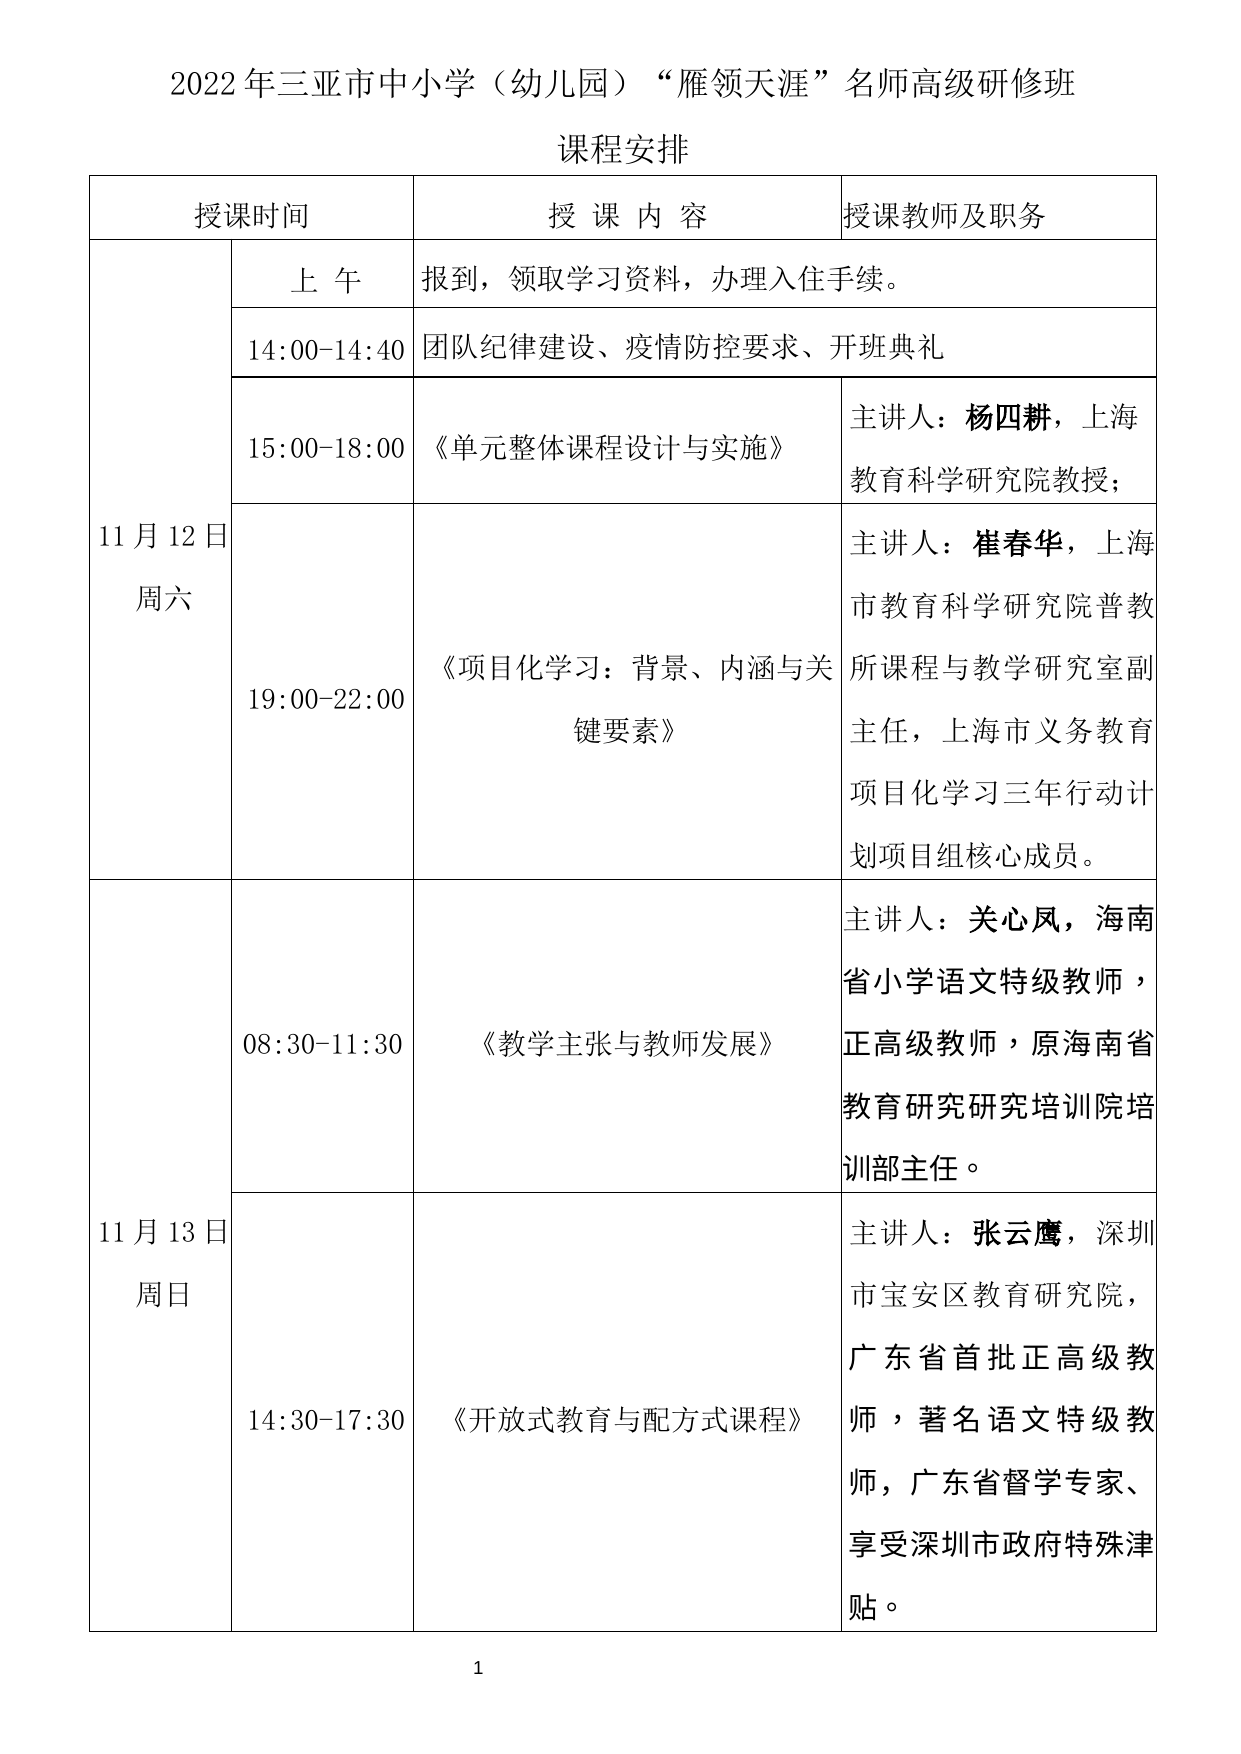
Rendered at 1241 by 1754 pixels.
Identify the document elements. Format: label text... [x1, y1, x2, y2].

text 2022年三亚市中小学（幼儿园）“雁领天涯”名师高级研修班 [159, 42, 1087, 108]
table_cell 《单元整体课程设计与实施》 [414, 378, 841, 502]
table_cell 团队纪律建设、疫情防控要求、开班典礼 [414, 308, 1156, 376]
table_cell 主讲人：崔春华，上海市教育科学研究院普教所课程与教学研究室副主任，上海市义务教育项目化学习三年行动计划项目组核心成员。 [842, 504, 1156, 878]
table_cell 《开放式教育与配方式课程》 [414, 1193, 841, 1631]
table_cell 《项目化学习：背景、内涵与关键要素》 [414, 504, 841, 878]
table_cell 主讲人：关心凤，海南省小学语文特级教师，正高级教师，原海南省教育研究研究培训院培训部主任。 [842, 880, 1156, 1192]
table_cell 主讲人：张云鹰，深圳市宝安区教育研究院，广东省首批正高级教师，著名语文特级教师，广东省督学专家、享受深圳市政府特殊津贴。 [842, 1193, 1156, 1631]
table_cell 19:00-22:00 [232, 504, 413, 878]
table_cell 14:30-17:30 [232, 1193, 413, 1631]
table_cell 08:30-11:30 [232, 880, 413, 1192]
table_cell 14:00-14:40 [232, 308, 413, 376]
table_header 授 课 内 容 [414, 176, 841, 238]
table_cell 15:00-18:00 [232, 378, 413, 502]
table_header 授课教师及职务 [842, 176, 1156, 238]
table_cell 11月13日 周日 [90, 880, 231, 1631]
text 课程安排 [159, 108, 1087, 175]
table_cell 11月12日 周六 [90, 240, 231, 878]
table_cell 上 午 [232, 240, 413, 307]
table_cell 报到，领取学习资料，办理入住手续。 [414, 240, 1156, 307]
table_cell 主讲人：杨四耕，上海教育科学研究院教授； [842, 378, 1156, 502]
table_cell 《教学主张与教师发展》 [414, 880, 841, 1192]
table_header 授课时间 [90, 176, 413, 238]
